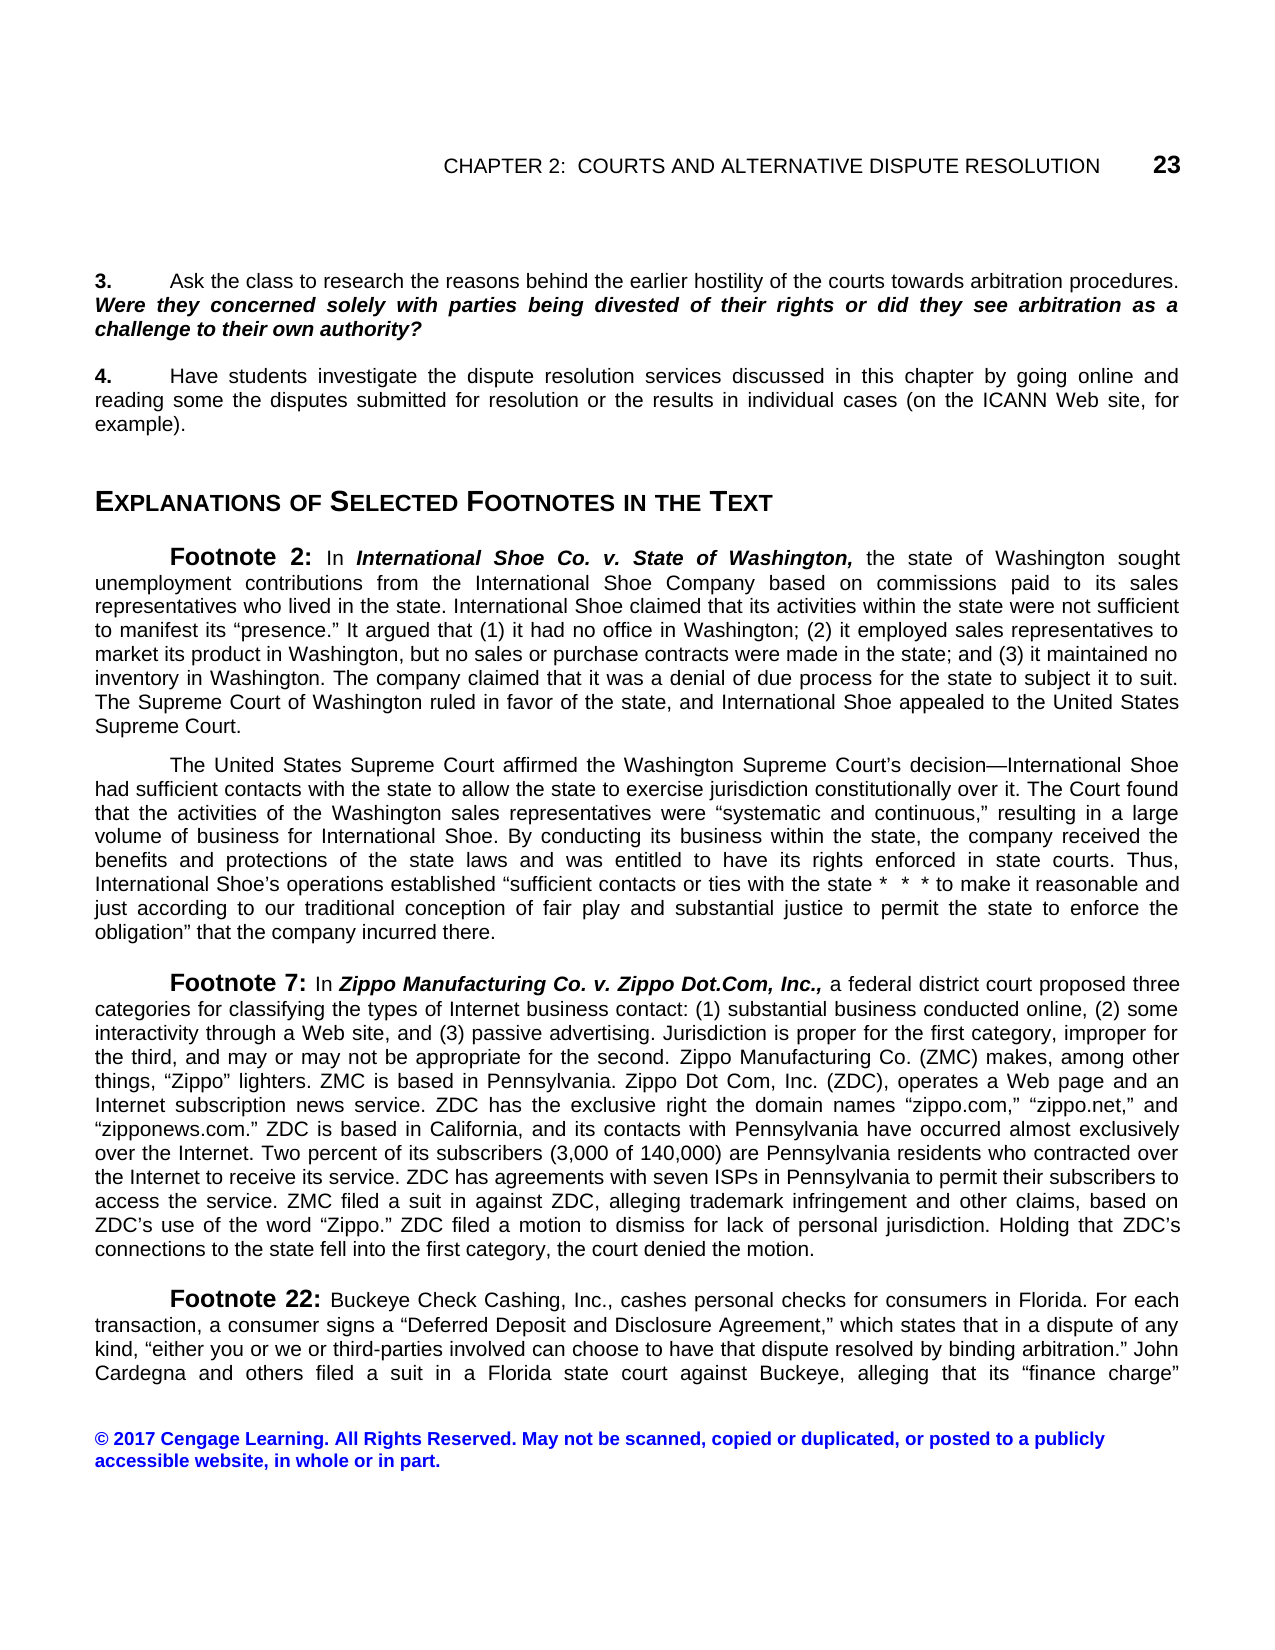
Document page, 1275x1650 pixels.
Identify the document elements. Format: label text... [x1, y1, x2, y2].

text Footnote 2: In International Shoe Co. v. State of Washington, the state of Washington sought unemployment contributions from the International Shoe Company based on commissions paid to its sales representatives who lived in the state. International Shoe claimed that its activities within the state were not sufficient to manifest its “presence.” It argued that (1) it had no office in Washington; (2) it employed sales representatives to market its product in Washington, but no sales or purchase contracts were made in the state; and (3) it maintained no inventory in Washington. The company claimed that it was a denial of due process for the state to subject it to suit. The Supreme Court of Washington ruled in favor of the state, and International Shoe appealed to the United States Supreme Court. [94, 542, 1181, 738]
text Explanations of Selected Footnotes in the Text [94, 484, 1181, 518]
text The United States Supreme Court affirmed the Washington Supreme Court’s decision—International Shoe had sufficient contacts with the state to allow the state to exercise jurisdiction constitutionally over it. The Court found that the activities of the Washington sales representatives were “systematic and continuous,” resulting in a large volume of business for International Shoe. By conducting its business within the state, the company received the benefits and protections of the state laws and was entitled to have its rights enforced in state courts. Thus, International Shoe’s operations established “sufficient contacts or ties with the state * * * to make it reasonable and just according to our traditional conception of fair play and substantial justice to permit the state to enforce the obligation” that the company incurred there. [94, 752, 1181, 944]
text 4. Have students investigate the dispute resolution services discussed in this chapter by going online and reading some the disputes submitted for resolution or the results in individual cases (on the ICANN Web site, for example). [94, 364, 1181, 436]
text 3. Ask the class to research the reasons behind the earlier hostility of the courts towards arbitration procedures. Were they concerned solely with parties being divested of their rights or did they see arbitration as a challenge to their own authority? [94, 268, 1181, 340]
text Footnote 7: In Zippo Manufacturing Co. v. Zippo Dot.Com, Inc., a federal district court proposed three categories for classifying the types of Internet business contact: (1) substantial business conducted online, (2) some interactivity through a Web site, and (3) passive advertising. Jurisdiction is proper for the first category, improper for the third, and may or may not be appropriate for the second. Zippo Manufacturing Co. (ZMC) makes, among other things, “Zippo” lighters. ZMC is based in Pennsylvania. Zippo Dot Com, Inc. (ZDC), operates a Web page and an Internet subscription news service. ZDC has the exclusive right the domain names “zippo.com,” “zippo.net,” and “zipponews.com.” ZDC is based in California, and its contacts with Pennsylvania have occurred almost exclusively over the Internet. Two percent of its subscribers (3,000 of 140,000) are Pennsylvania residents who contracted over the Internet to receive its service. ZDC has agreements with seven ISPs in Pennsylvania to permit their subscribers to access the service. ZMC filed a suit in against ZDC, alleging trademark infringement and other claims, based on ZDC’s use of the word “Zippo.” ZDC filed a motion to dismiss for lack of personal jurisdiction. Holding that ZDC’s connections to the state fell into the first category, the court denied the motion. [94, 968, 1181, 1260]
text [94, 1284, 1181, 1385]
